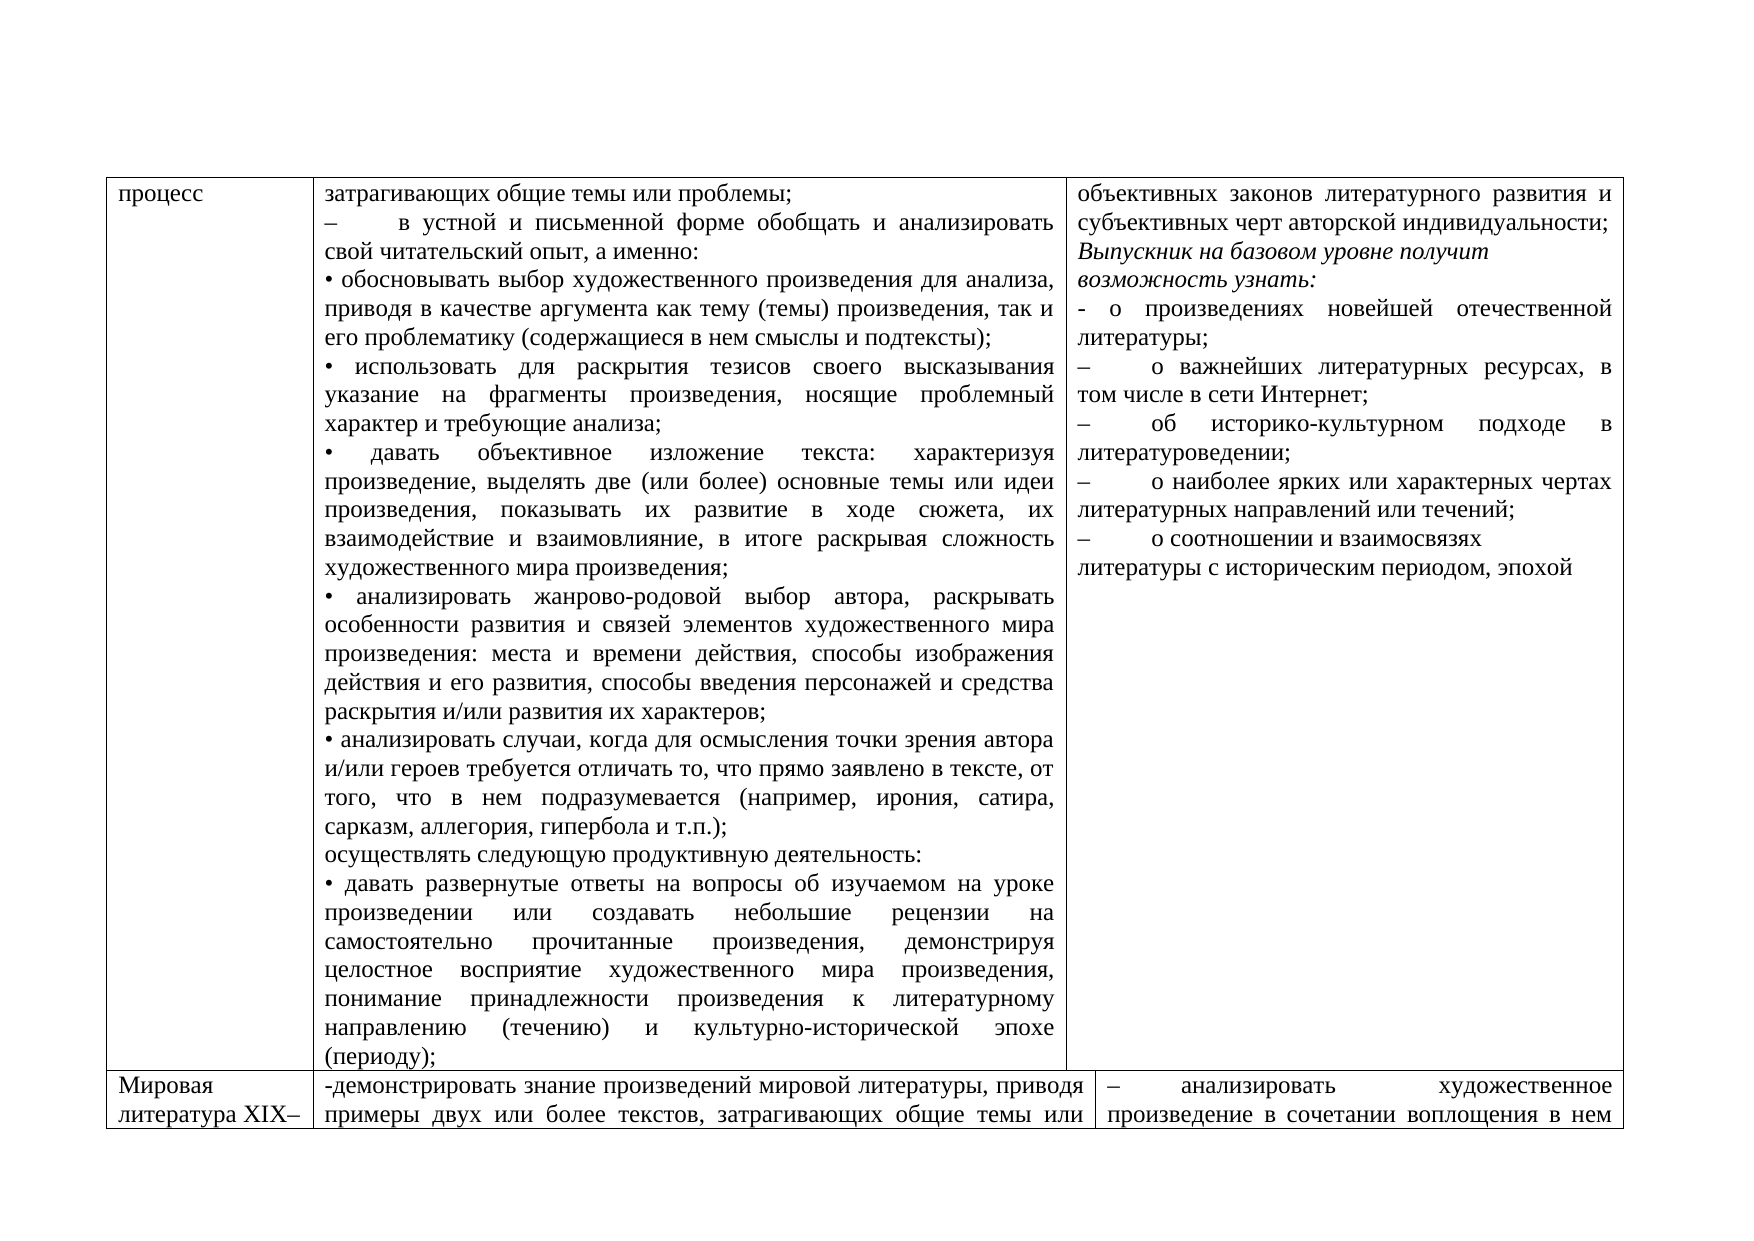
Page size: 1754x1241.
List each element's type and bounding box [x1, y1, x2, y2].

table_cell [107, 1071, 313, 1128]
table_cell [1067, 178, 1623, 1069]
table_cell [314, 178, 1066, 1069]
table_cell [1096, 1071, 1623, 1128]
table_cell [107, 178, 313, 1069]
table_cell [314, 1071, 1095, 1128]
